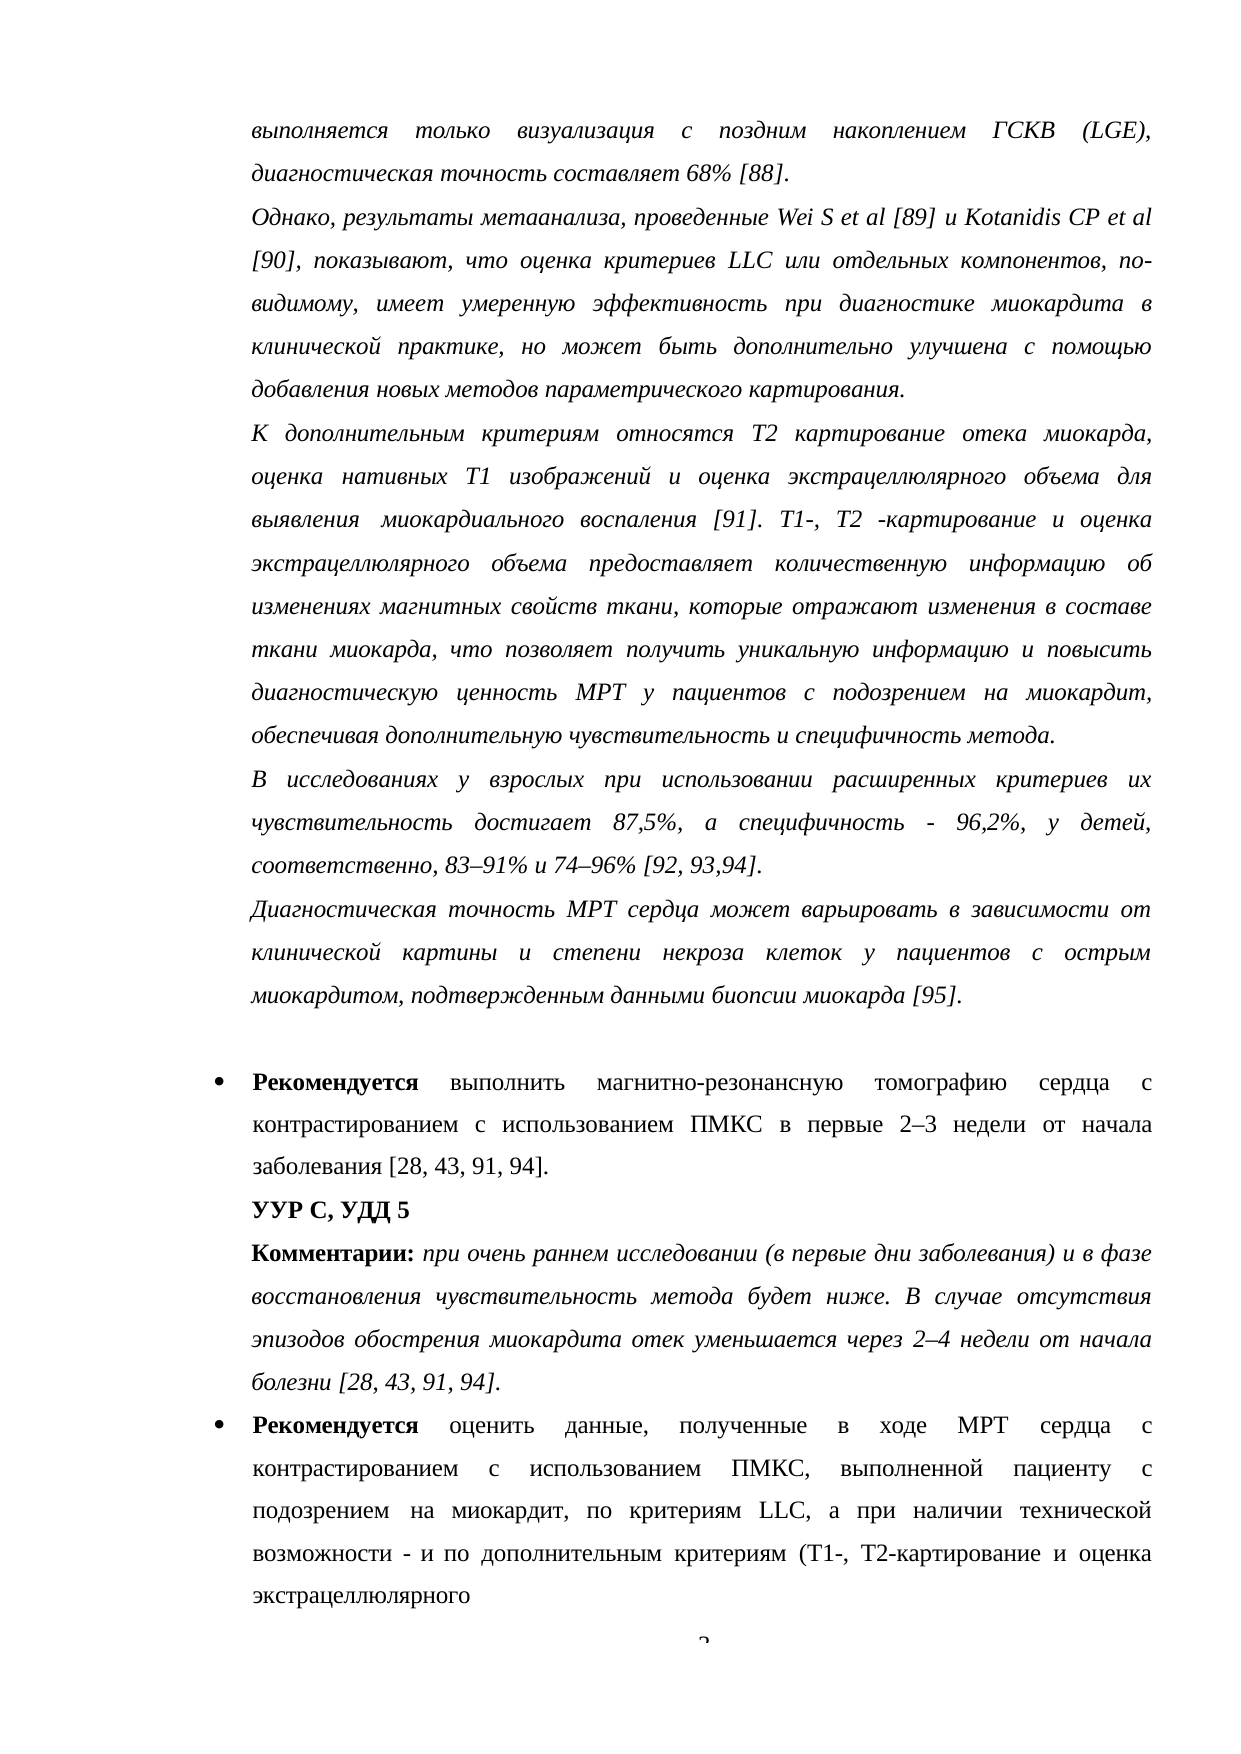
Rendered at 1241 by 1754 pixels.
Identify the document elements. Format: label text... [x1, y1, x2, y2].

text выполняется только визуализация с поздним накоплением ГСКВ (LGE), диагностическая точность составляет 68% [88]. [251, 115, 1152, 187]
text Комментарии: при очень раннем исследовании (в первые дни заболевания) и в фазе восстановления чувствительность метода будет ниже. В случае отсутствия эпизодов обострения миокардита отек уменьшается через 2–4 недели от начала болезни [28, 43, 91, 94]. [251, 1238, 1152, 1396]
list Рекомендуется оценить данные, полученные в ходе МРТ сердца с контрастированием с использованием ПМКС, выполненной пациенту с подозрением на миокардит, по критериям LLC, а при наличии технической возможности - и по дополнительным критериям (T1-, T2-картирование и оценка экстрацеллюлярного [215, 1411, 1152, 1609]
list Рекомендуется выполнить магнитно-резонансную томографию сердца с контрастированием с использованием ПМКС в первые 2–3 недели от начала заболевания [28, 43, 91, 94]. [215, 1067, 1152, 1180]
text К дополнительным критериям относятся Т2 картирование отека миокарда, оценка нативных Т1 изображений и оценка экстрацеллюлярного объема для выявления миокардиального воспаления [91]. T1-, T2 -картирование и оценка экстрацеллюлярного объема предоставляет количественную информацию об изменениях магнитных свойств ткани, которые отражают изменения в составе ткани миокарда, что позволяет получить уникальную информацию и повысить диагностическую ценность МРТ у пациентов с подозрением на миокардит, обеспечивая дополнительную чувствительность и специфичность метода. [251, 418, 1152, 749]
text В исследованиях у взрослых при использовании расширенных критериев их чувствительность достигает 87,5%, а специфичность - 96,2%, у детей, соответственно, 83–91% и 74–96% [92, 93,94]. [251, 764, 1152, 879]
subtitle УУР С, УДД 5 [251, 1195, 1163, 1224]
text Однако, результаты метаанализа, проведенные Wei S et al [89] и Kotanidis CP et al [90], показывают, что оценка критериев LLC или отдельных компонентов, по- видимому, имеет умеренную эффективность при диагностике миокардита в клинической практике, но может быть дополнительно улучшена с помощью добавления новых методов параметрического картирования. [251, 202, 1152, 403]
text Диагностическая точность МРТ сердца может варьировать в зависимости от клинической картины и степени некроза клеток у пациентов с острым миокардитом, подтвержденным данными биопсии миокарда [95]. [251, 894, 1151, 1009]
